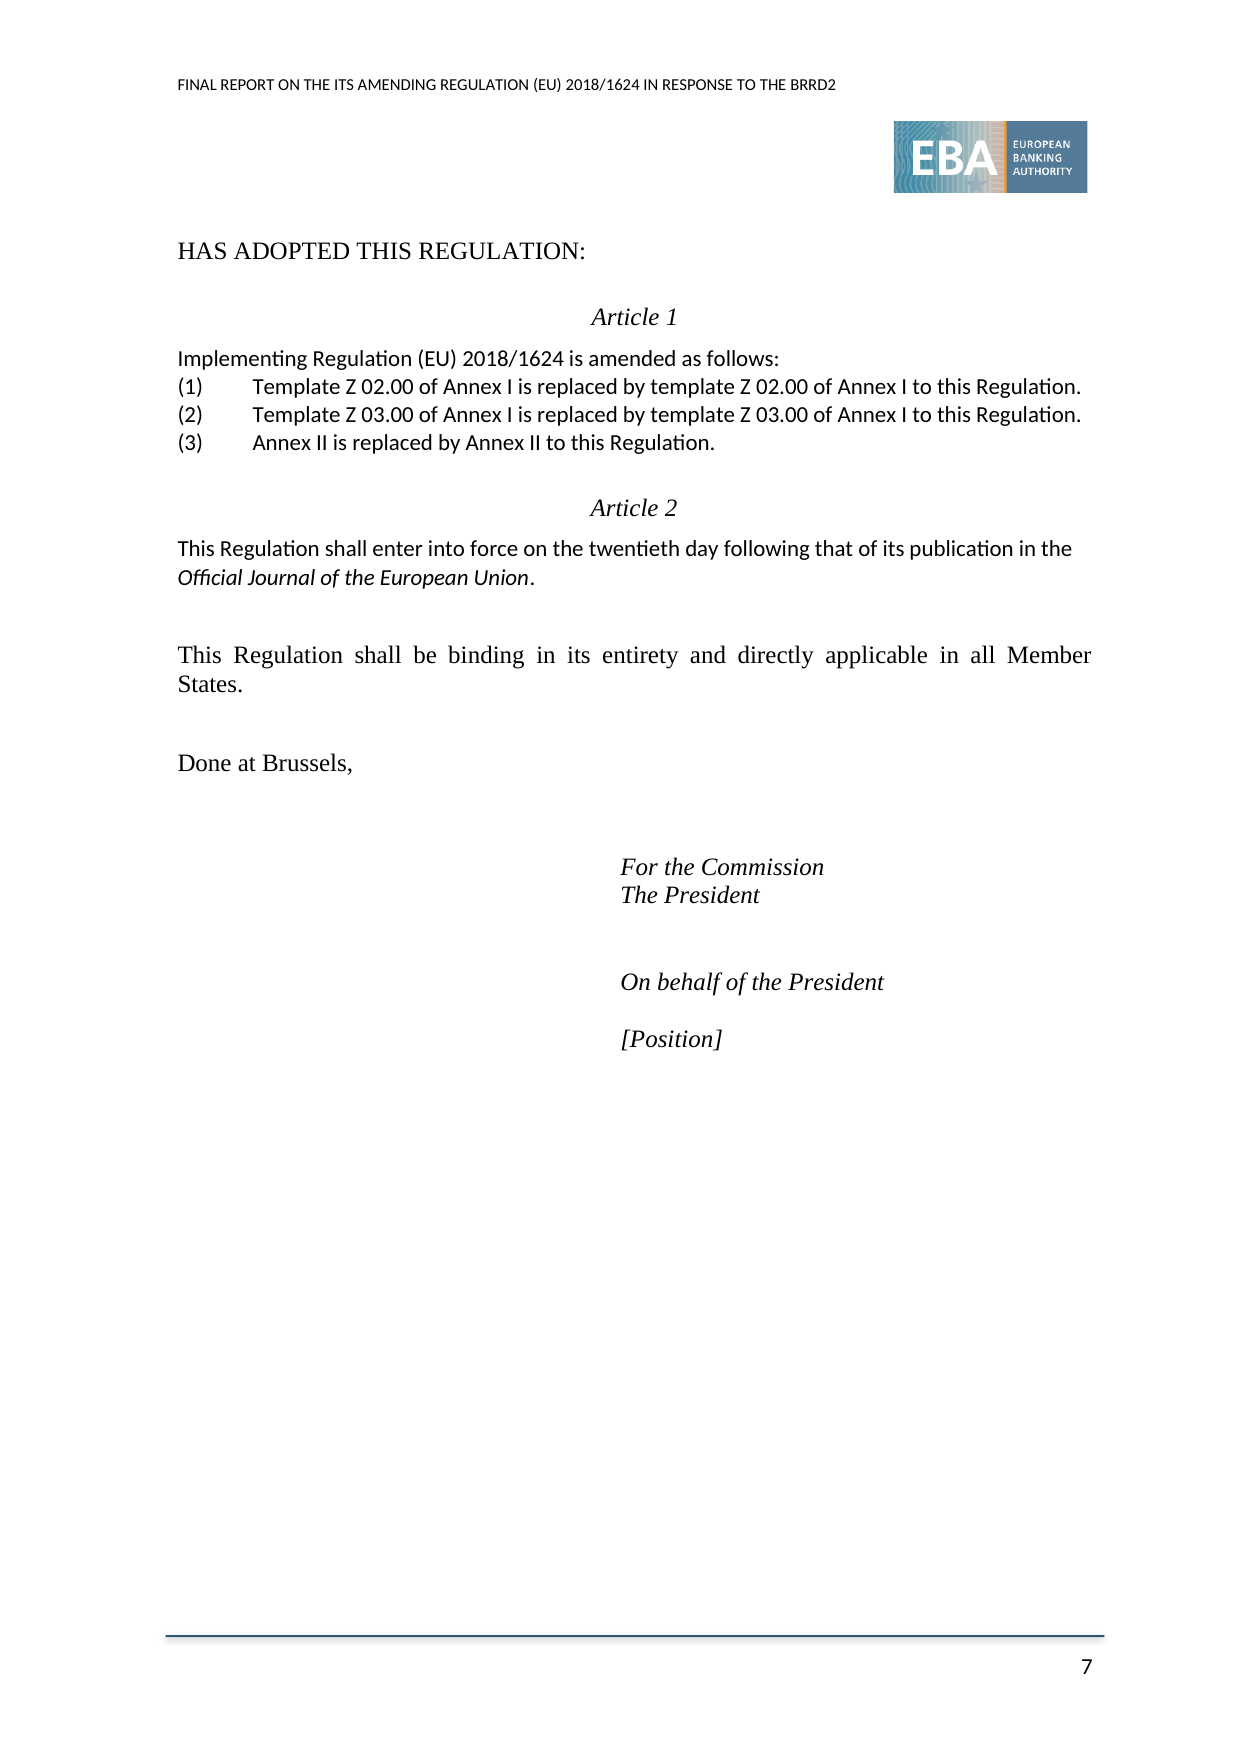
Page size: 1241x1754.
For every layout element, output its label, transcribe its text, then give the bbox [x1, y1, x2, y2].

text For the Commission [177, 852, 1092, 881]
text This Regulation shall be binding in its entirety and directly applicable in all Member States. [177, 641, 1092, 698]
text (1) Template Z 02.00 of Annex I is replaced by template Z 02.00 of Annex I to this Regulation. [177, 372, 1092, 400]
text Article 1 [177, 302, 1092, 331]
text Done at Brussels, [177, 748, 1092, 777]
picture [893, 121, 1088, 193]
text (2) Template Z 03.00 of Annex I is replaced by template Z 03.00 of Annex I to this Regulation. [177, 400, 1092, 428]
text This Regulation shall enter into force on the twentieth day following that of its publication in the Official Journal of the European Union. [177, 534, 1092, 591]
text (3) Annex II is replaced by Annex II to this Regulation. [177, 428, 1092, 456]
text The President On behalf of the President [Position] [177, 881, 1092, 1053]
text HAS ADOPTED THIS REGULATION: [177, 236, 1092, 265]
text Article 2 [177, 493, 1092, 522]
text Implementing Regulation (EU) 2018/1624 is amended as follows: [177, 344, 1092, 372]
